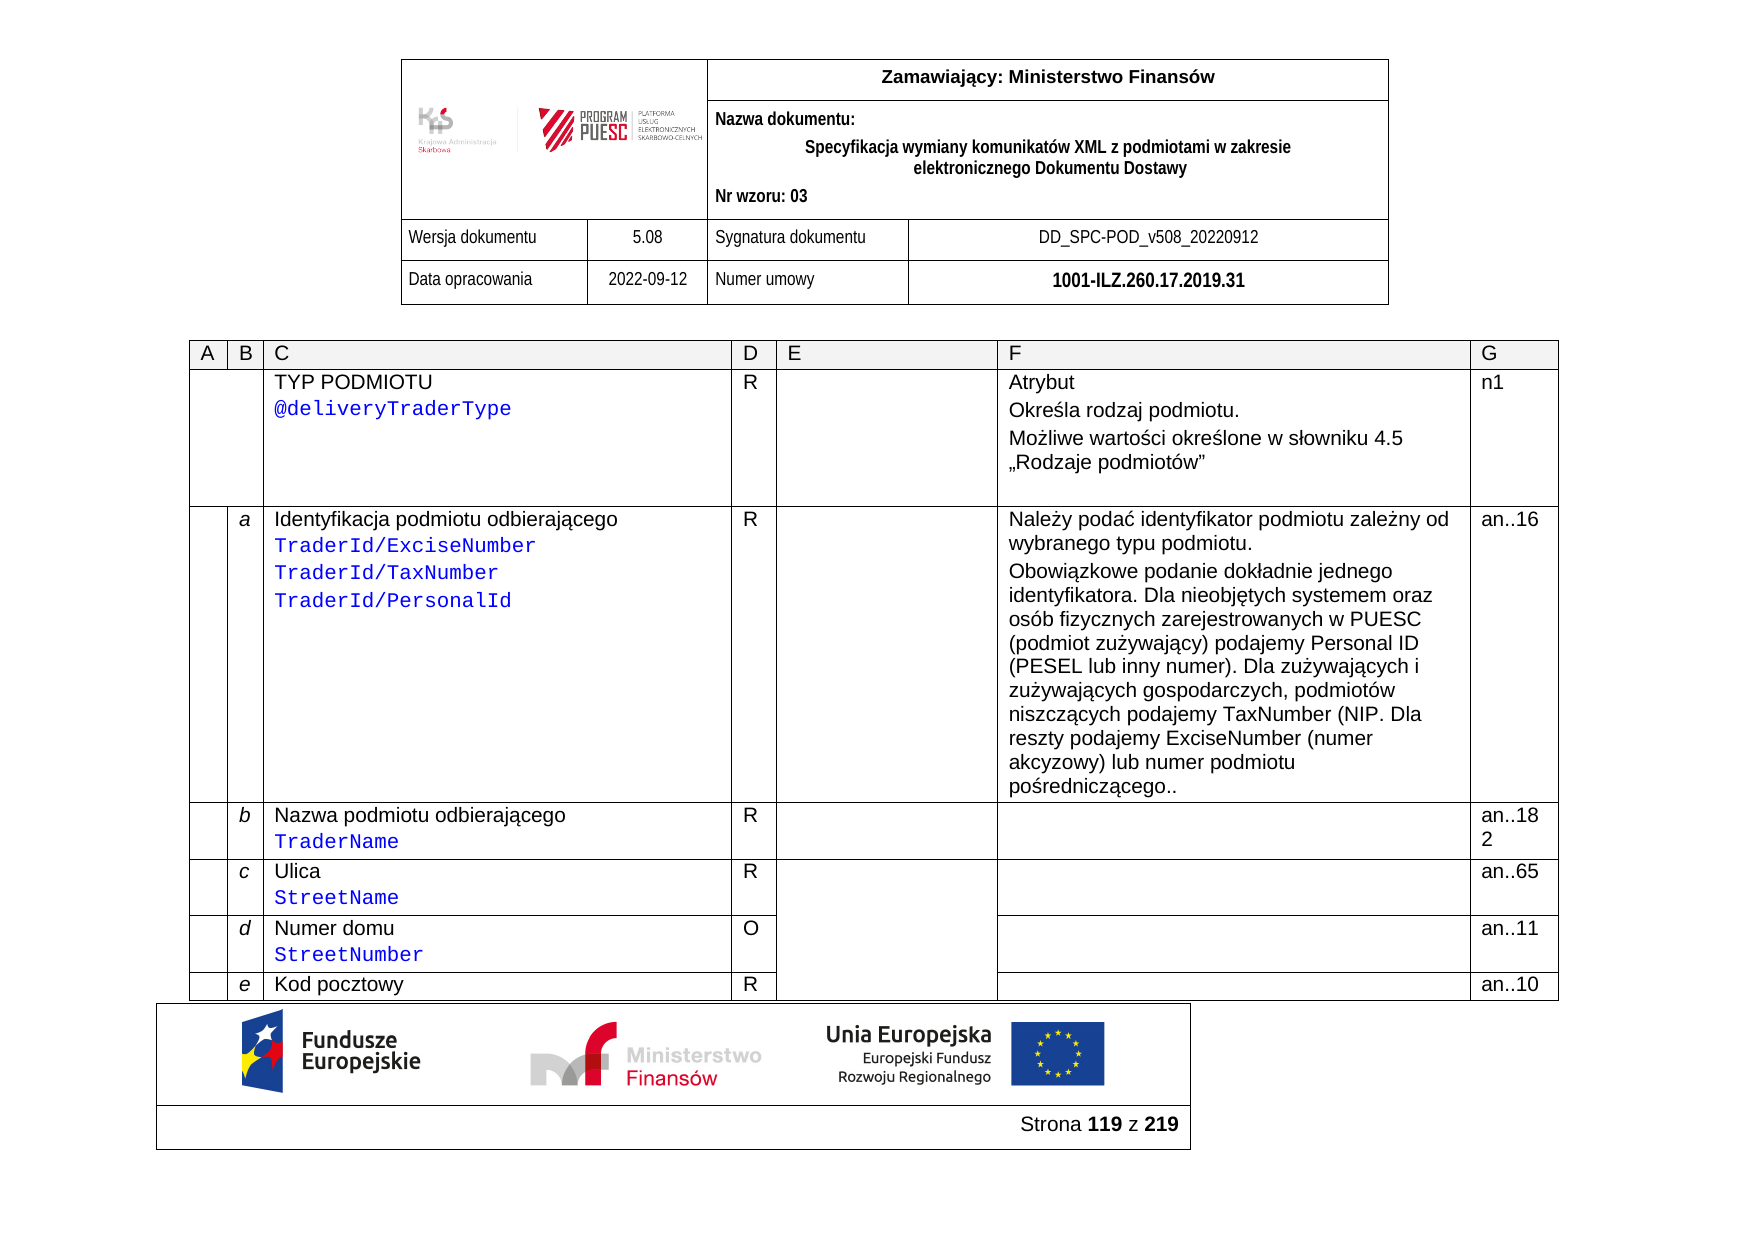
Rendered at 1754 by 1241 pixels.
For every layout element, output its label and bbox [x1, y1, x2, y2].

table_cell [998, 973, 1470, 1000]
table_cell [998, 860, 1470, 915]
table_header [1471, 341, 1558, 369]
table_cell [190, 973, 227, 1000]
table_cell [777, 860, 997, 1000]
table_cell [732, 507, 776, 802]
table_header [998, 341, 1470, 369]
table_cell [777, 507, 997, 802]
picture [408, 97, 702, 163]
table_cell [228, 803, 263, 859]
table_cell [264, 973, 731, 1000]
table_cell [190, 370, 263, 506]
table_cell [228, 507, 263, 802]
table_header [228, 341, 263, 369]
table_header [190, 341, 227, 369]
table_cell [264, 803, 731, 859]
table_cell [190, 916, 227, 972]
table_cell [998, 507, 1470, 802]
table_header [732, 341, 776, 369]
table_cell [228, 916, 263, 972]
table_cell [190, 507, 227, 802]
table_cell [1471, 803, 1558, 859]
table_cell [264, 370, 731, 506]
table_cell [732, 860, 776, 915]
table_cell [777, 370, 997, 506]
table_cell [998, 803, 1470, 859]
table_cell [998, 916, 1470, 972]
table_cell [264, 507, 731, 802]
picture [242, 1009, 1105, 1093]
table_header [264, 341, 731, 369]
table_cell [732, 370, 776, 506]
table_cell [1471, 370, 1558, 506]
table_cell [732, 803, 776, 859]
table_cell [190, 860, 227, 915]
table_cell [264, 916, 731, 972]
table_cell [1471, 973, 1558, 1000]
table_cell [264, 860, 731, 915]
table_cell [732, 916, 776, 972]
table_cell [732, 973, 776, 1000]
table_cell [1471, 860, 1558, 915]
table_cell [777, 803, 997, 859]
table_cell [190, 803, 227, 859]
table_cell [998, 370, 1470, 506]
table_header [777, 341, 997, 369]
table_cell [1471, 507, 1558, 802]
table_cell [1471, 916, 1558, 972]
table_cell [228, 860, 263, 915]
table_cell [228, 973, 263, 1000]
